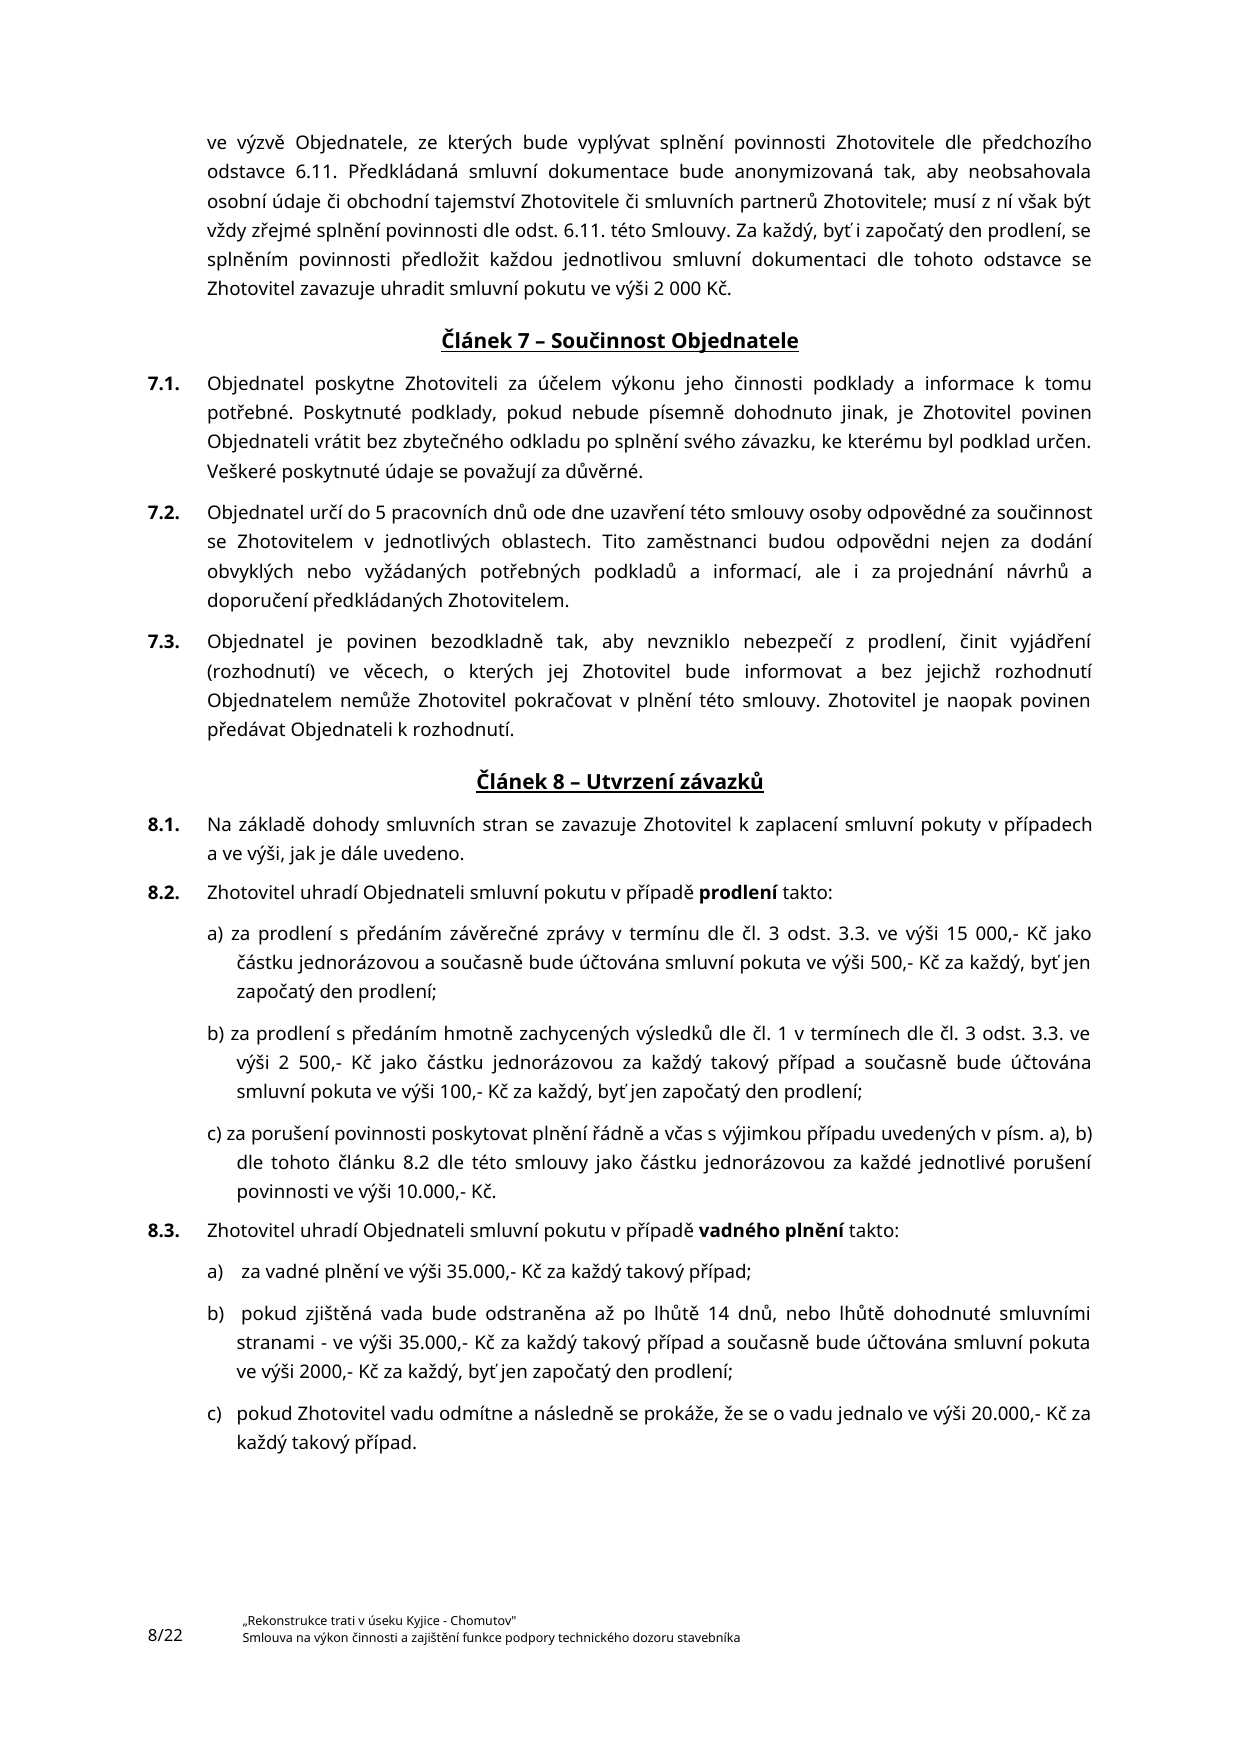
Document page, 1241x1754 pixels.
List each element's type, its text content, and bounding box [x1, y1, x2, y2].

text 7.3. Objednatel je povinen bezodkladně tak, aby nevzniklo nebezpečí z prodlení, činit vyjádření (rozhodnutí) ve věcech, o kterých jej Zhotovitel bude informovat a bez jejichž rozhodnutí Objednatelem nemůže Zhotovitel pokračovat v plnění této smlouvy. Zhotovitel je naopak povinen předávat Objednateli k rozhodnutí. [148, 626, 1092, 742]
text c) pokud Zhotovitel vadu odmítne a následně se prokáže, že se o vadu jednalo ve výši 20.000,- Kč za každý takový případ. [207, 1397, 1092, 1455]
text c) za porušení povinnosti poskytovat plnění řádně a včas s výjimkou případu uvedených v písm. a), b) dle tohoto článku 8.2 dle této smlouvy jako částku jednorázovou za každé jednotlivé porušení povinnosti ve výši 10.000,- Kč. [207, 1117, 1092, 1204]
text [148, 126, 1092, 301]
text 7.1. Objednatel poskytne Zhotoviteli za účelem výkonu jeho činnosti podklady a informace k tomu potřebné. Poskytnuté podklady, pokud nebude písemně dohodnuto jinak, je Zhotovitel povinen Objednateli vrátit bez zbytečného odkladu po splnění svého závazku, ke kterému byl podklad určen. Veškeré poskytnuté údaje se považují za důvěrné. [148, 367, 1092, 484]
subtitle Článek 8 – Utvrzení závazků [148, 767, 1092, 796]
subtitle 8.2. Zhotovitel uhradí Objednateli smluvní pokutu v případě prodlení takto: [148, 879, 1092, 904]
text a) za vadné plnění ve výši 35.000,- Kč za každý takový případ; [207, 1255, 1092, 1284]
text 7.2. Objednatel určí do 5 pracovních dnů ode dne uzavření této smlouvy osoby odpovědné za součinnost se Zhotovitelem v jednotlivých oblastech. Tito zaměstnanci budou odpovědni nejen za dodání obvyklých nebo vyžádaných potřebných podkladů a informací, ale i za projednání návrhů a doporučení předkládaných Zhotovitelem. [148, 496, 1092, 613]
text b) pokud zjištěná vada bude odstraněna až po lhůtě 14 dnů, nebo lhůtě dohodnuté smluvními stranami - ve výši 35.000,- Kč za každý takový případ a současně bude účtována smluvní pokuta ve výši 2000,- Kč za každý, byť jen započatý den prodlení; [207, 1297, 1092, 1384]
text a) za prodlení s předáním závěrečné zprávy v termínu dle čl. 3 odst. 3.3. ve výši 15 000,- Kč jako částku jednorázovou a současně bude účtována smluvní pokuta ve výši 500,- Kč za každý, byť jen započatý den prodlení; [207, 917, 1092, 1004]
subtitle Článek 7 – Součinnost Objednatele [148, 326, 1092, 355]
text 8.1. Na základě dohody smluvních stran se zavazuje Zhotovitel k zaplacení smluvní pokuty v případech a ve výši, jak je dále uvedeno. [148, 808, 1092, 867]
text b) za prodlení s předáním hmotně zachycených výsledků dle čl. 1 v termínech dle čl. 3 odst. 3.3. ve výši 2 500,- Kč jako částku jednorázovou za každý takový případ a současně bude účtována smluvní pokuta ve výši 100,- Kč za každý, byť jen započatý den prodlení; [207, 1017, 1092, 1104]
subtitle 8.3. Zhotovitel uhradí Objednateli smluvní pokutu v případě vadného plnění takto: [148, 1217, 1092, 1243]
